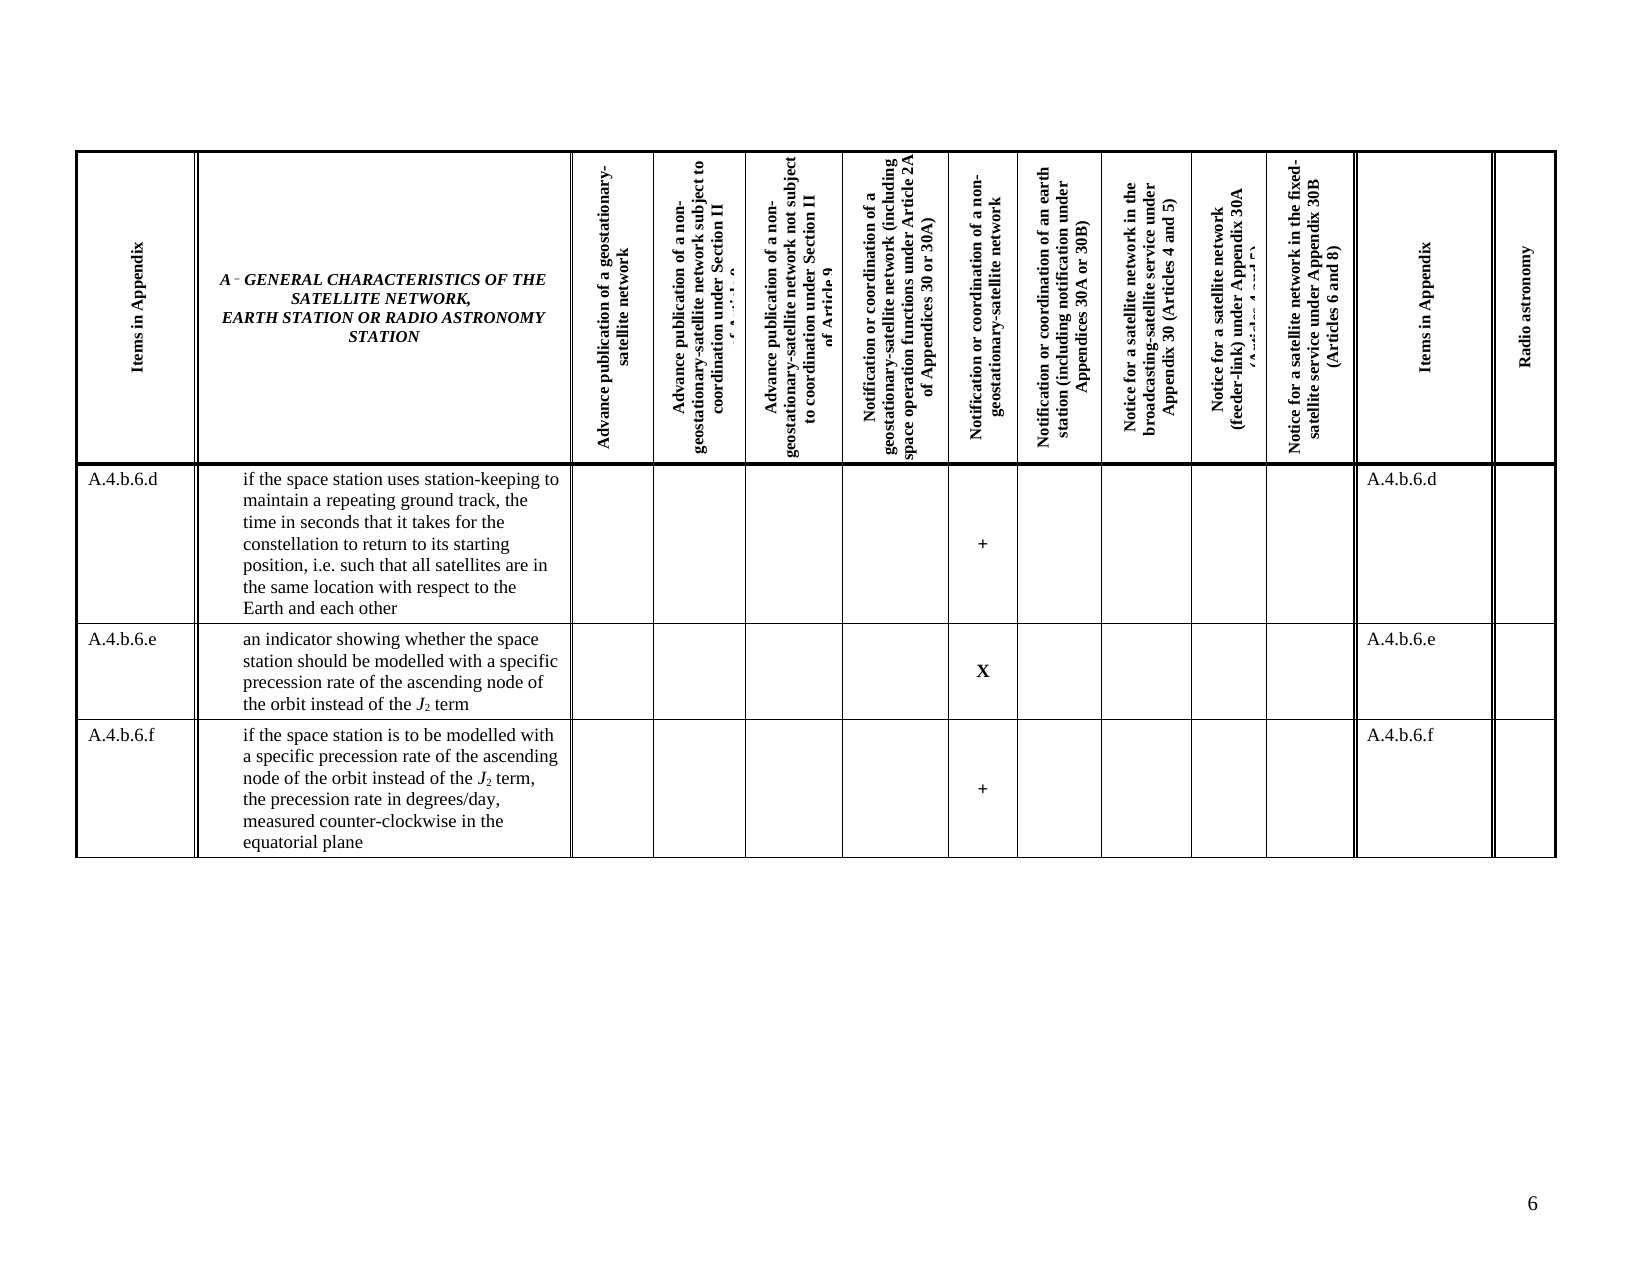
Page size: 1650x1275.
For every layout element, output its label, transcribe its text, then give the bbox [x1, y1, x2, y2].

table_header Advance publication of a non-geostationary-satellite network not subject to coordination under Section II of Article 9 [746, 153, 842, 462]
table_cell [746, 720, 842, 857]
table_cell [1102, 466, 1191, 623]
table_cell [573, 466, 653, 623]
table_header Notification or coordination of an earth station (including notification under Appendices 30A or 30B) [1018, 153, 1101, 462]
table_header Notification or coordination of a geostationary-satellite network (including space operation functions under Article 2A of Appendices 30 or 30A) [843, 153, 948, 462]
table_cell [654, 624, 745, 718]
table_header Advance publication of a non-geostationary-satellite network subject to coordination under Section II of Article 9 [654, 153, 745, 462]
table_cell [1267, 624, 1353, 718]
table_cell + [949, 720, 1017, 857]
table_header Items in Appendix [78, 153, 194, 462]
table_header Notice for a satellite network (feeder-link) under Appendix 30A (Articles 4 and 5) [1192, 153, 1266, 462]
table_cell + [949, 466, 1017, 623]
table_cell [654, 720, 745, 857]
table_cell [843, 466, 948, 623]
table_cell [654, 466, 745, 623]
table_cell [1267, 466, 1353, 623]
table_cell [1192, 624, 1266, 718]
table_cell [1192, 466, 1266, 623]
table_header Advance publication of a geostationary- satellite network [573, 153, 653, 462]
table_cell [1267, 720, 1353, 857]
table_cell A.4.b.6.f [1358, 720, 1491, 857]
table_cell if the space station is to be modelled with a specific precession rate of the ascending node of the orbit instead of the J2 term, the precession rate in degrees/day, measured counter-clockwise in the equatorial plane [199, 720, 570, 857]
table_cell if the space station uses station-keeping to maintain a repeating ground track, the time in seconds that it takes for the constellation to return to its starting position, i.e. such that all satellites are in the same location with respect to the Earth and each other [199, 466, 570, 623]
table_cell A.4.b.6.f [78, 720, 194, 857]
table_cell [843, 624, 948, 718]
table_cell [746, 624, 842, 718]
table_cell A.4.b.6.e [1358, 624, 1491, 718]
table_cell [1496, 466, 1554, 623]
table_header Notice for a satellite network in the broadcasting-satellite service under Appendix 30 (Articles 4 and 5) [1102, 153, 1191, 462]
table_cell [1018, 624, 1101, 718]
table_cell [1496, 720, 1554, 857]
table_cell [1496, 624, 1554, 718]
table_cell [746, 466, 842, 623]
table_cell X [949, 624, 1017, 718]
table_header Items in Appendix [1358, 153, 1491, 462]
table_header Radio astronomy [1496, 153, 1554, 462]
table_cell [1102, 624, 1191, 718]
table_header Notice for a satellite network in the fixed- satellite service under Appendix 30B (Articles 6 and 8) [1267, 153, 1353, 462]
table_cell A.4.b.6.d [78, 466, 194, 623]
table_cell [573, 720, 653, 857]
table_header Notification or coordination of a non-geostationary-satellite network [949, 153, 1017, 462]
table_cell A.4.b.6.e [78, 624, 194, 718]
table_cell [843, 720, 948, 857]
table_cell an indicator showing whether the space station should be modelled with a specific precession rate of the ascending node of the orbit instead of the J2 term [199, 624, 570, 718]
table_cell A.4.b.6.d [1358, 466, 1491, 623]
table_header A _ GENERAL CHARACTERISTICS OF THE SATELLITE NETWORK, EARTH STATION OR RADIO ASTRONOMY STATION [199, 153, 570, 462]
table_cell [1018, 720, 1101, 857]
table_cell [1102, 720, 1191, 857]
table_cell [1192, 720, 1266, 857]
table_cell [573, 624, 653, 718]
table_cell [1018, 466, 1101, 623]
